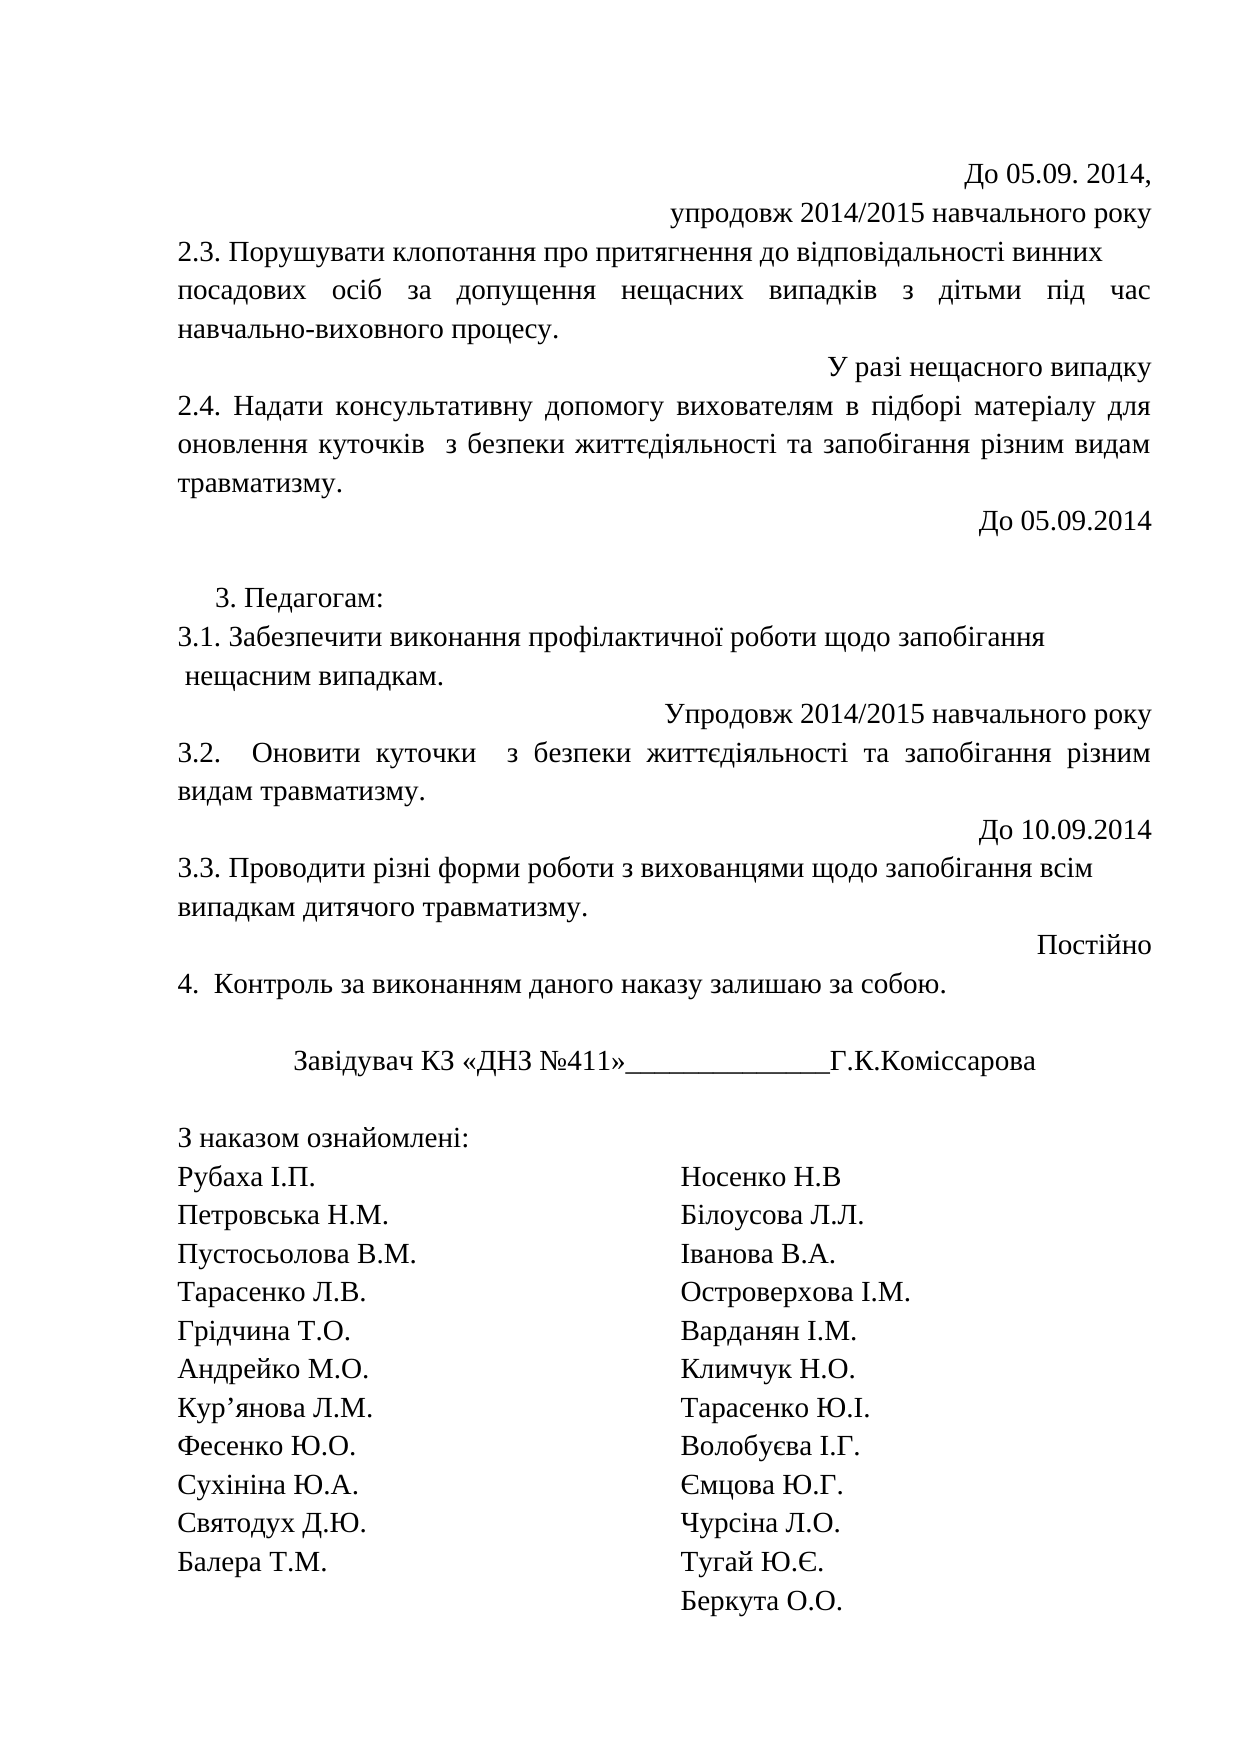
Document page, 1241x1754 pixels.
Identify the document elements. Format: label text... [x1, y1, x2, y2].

text посадових осіб за допущення нещасних випадків з дітьми під час навчально-виховного процесу. [177, 272, 1152, 344]
text нещасним випадкам. [177, 658, 1152, 691]
text випадкам дитячого травматизму. [177, 889, 1152, 922]
text упродовж 2014/2015 навчального року [215, 195, 1152, 229]
text У разі нещасного випадку [177, 349, 1152, 383]
text 3.3. Проводити різні форми роботи з вихованцями щодо запобігання всім [177, 850, 1152, 884]
text 3.1. Забезпечити виконання профілактичної роботи щодо запобігання [177, 619, 1152, 653]
text 2.4. Надати консультативну допомогу вихователям в підборі матеріалу для оновлення куточків з безпеки життєдіяльності та запобігання різним видам травматизму. [177, 388, 1152, 498]
text Постійно [215, 927, 1152, 961]
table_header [166, 1159, 669, 1621]
text З наказом ознайомлені: [177, 1120, 1152, 1154]
text Упродовж 2014/2015 навчального року [215, 696, 1152, 730]
text 3.2. Оновити куточки з безпеки життєдіяльності та запобігання різним видам травматизму. [177, 735, 1152, 807]
text 2.3. Порушувати клопотання про притягнення до відповідальності винних [177, 234, 1152, 267]
text До 05.09. 2014, [177, 157, 1152, 190]
text До 10.09.2014 [177, 812, 1152, 845]
text 4. Контроль за виконанням даного наказу залишаю за собою. [177, 966, 1152, 999]
text 3. Педагогам: [215, 581, 1152, 614]
text Завідувач КЗ «ДНЗ №411»______________Г.К.Коміссарова [177, 1043, 1152, 1077]
text До 05.09.2014 [177, 503, 1152, 537]
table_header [669, 1159, 1172, 1621]
